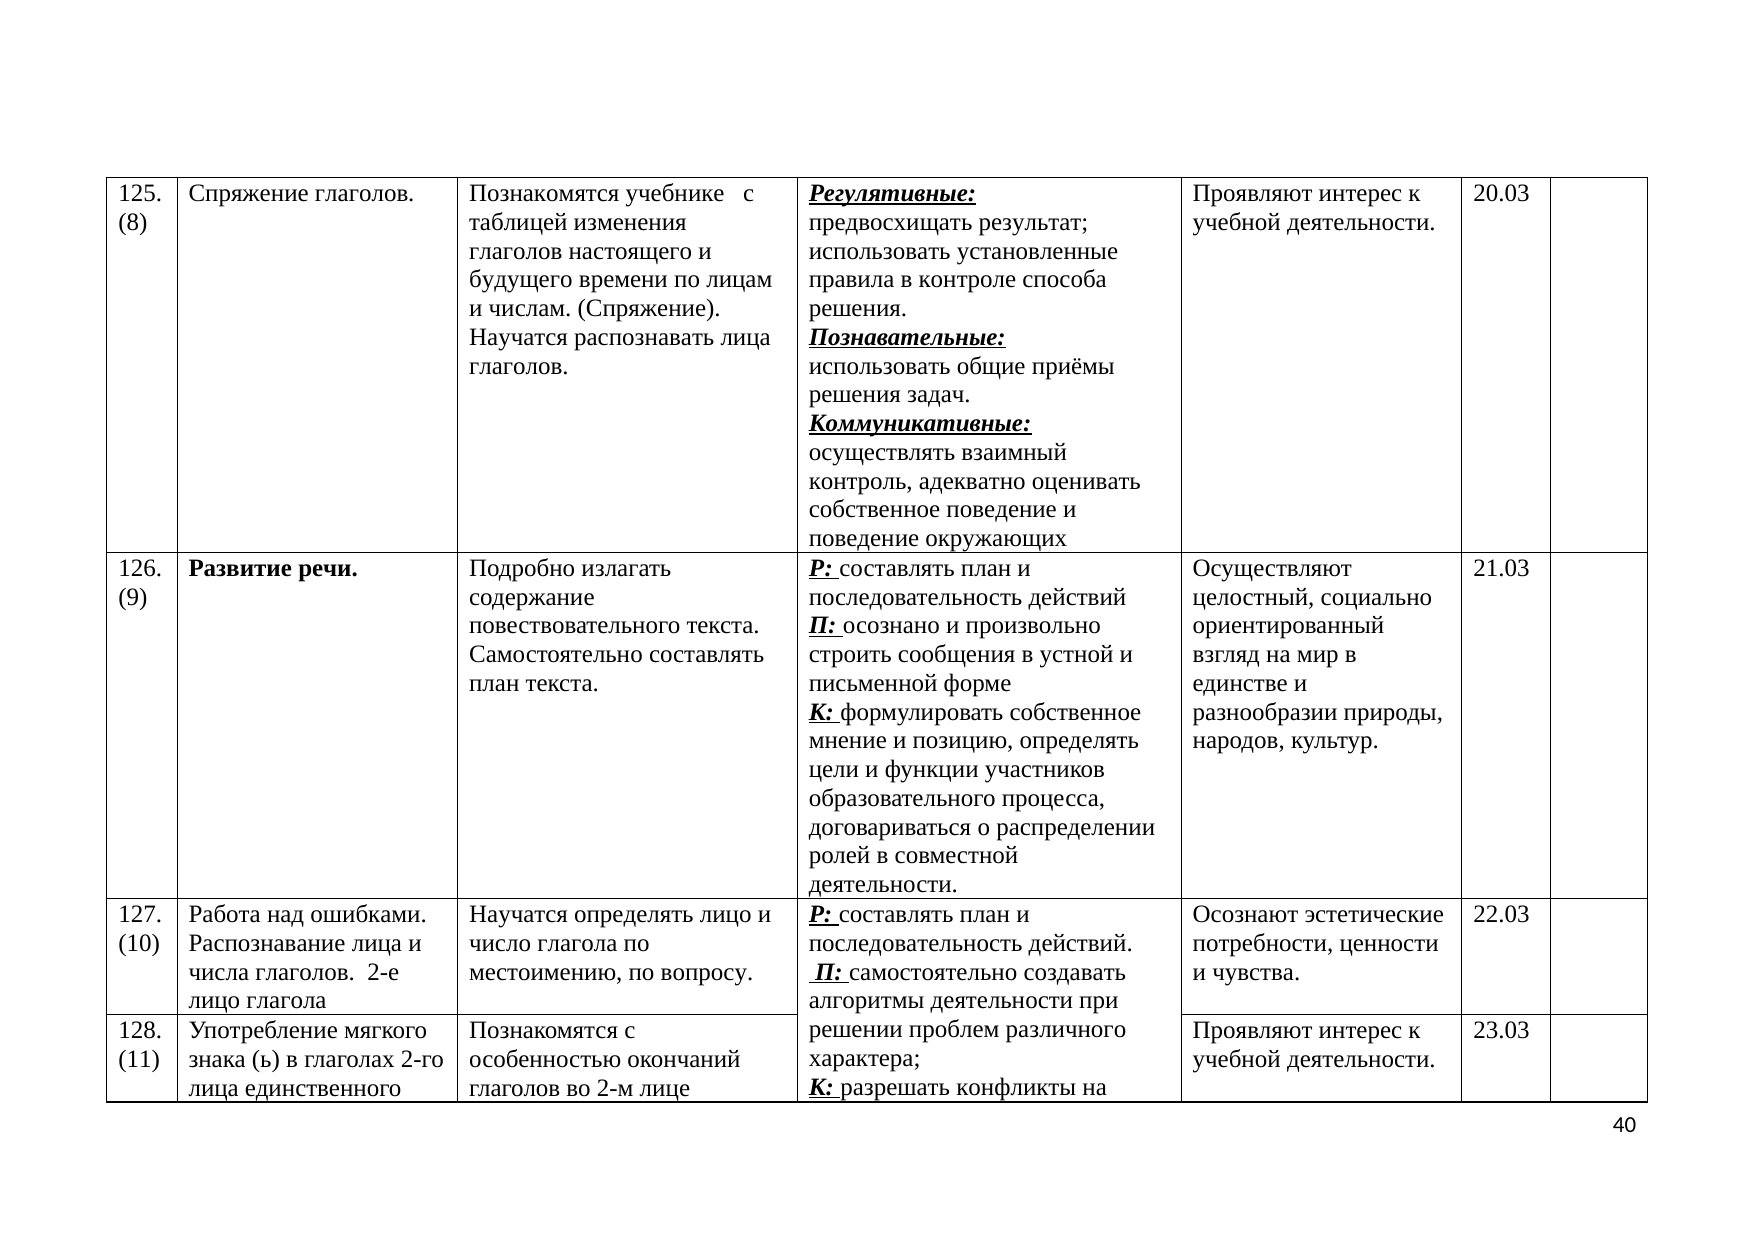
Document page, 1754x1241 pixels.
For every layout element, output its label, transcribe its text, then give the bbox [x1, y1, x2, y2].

table_cell 125. (8) [107, 178, 177, 552]
table_cell Регулятивные: предвосхищать результат; использовать установленные правила в контроле способа решения. Познавательные: использовать общие приёмы решения задач. Коммуникативные: осуществлять взаимный контроль, адекватно оценивать собственное поведение и поведение окружающих [798, 178, 1181, 552]
table_cell 126. (9) [107, 553, 177, 898]
table_cell [1551, 1015, 1647, 1101]
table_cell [458, 1015, 797, 1101]
table_cell 128. (11) [107, 1015, 177, 1101]
table_cell 21.03 [1462, 553, 1550, 898]
table_cell Спряжение глаголов. [178, 178, 457, 552]
table_cell Развитие речи. [178, 553, 457, 898]
table_cell Р: составлять план и последовательность действий. П: самостоятельно создавать алгоритмы деятельности при решении проблем различного характера; К: разрешать конфликты на основе учёта интересов позиции во взаимодействии; [798, 899, 1181, 1101]
table_cell Подробно излагать содержание повествовательного текста. Самостоятельно составлять план текста. [458, 553, 797, 898]
table_cell Осознают эстетические потребности, ценности и чувства. [1182, 899, 1461, 1014]
table_cell [1551, 899, 1647, 1014]
table_cell Познакомятся учебнике с таблицей изменения глаголов настоящего и будущего времени по лицам и числам. (Спряжение). Научатся распознавать лица глаголов. [458, 178, 797, 552]
table_cell Проявляют интерес к учебной деятельности. [1182, 178, 1461, 552]
table_cell 20.03 [1462, 178, 1550, 552]
table_cell 127. (10) [107, 899, 177, 1014]
table_cell [1551, 178, 1647, 552]
table_cell 23.03 [1462, 1015, 1550, 1101]
table_cell 22.03 [1462, 899, 1550, 1014]
table_cell [1551, 553, 1647, 898]
table_cell Осуществляют целостный, социально ориентированный взгляд на мир в единстве и разнообразии природы, народов, культур. [1182, 553, 1461, 898]
table_cell Работа над ошибками. Распознавание лица и числа глаголов. 2-е лицо глагола [178, 899, 457, 1014]
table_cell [1182, 1015, 1461, 1101]
table_cell Р: составлять план и последовательность действий П: осознано и произвольно строить сообщения в устной и письменной форме К: формулировать собственное мнение и позицию, определять цели и функции участников образовательного процесса, договариваться о распределении ролей в совместной деятельности. [798, 553, 1181, 898]
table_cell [178, 1015, 457, 1101]
table_cell Научатся определять лицо и число глагола по местоимению, по вопросу. [458, 899, 797, 1014]
